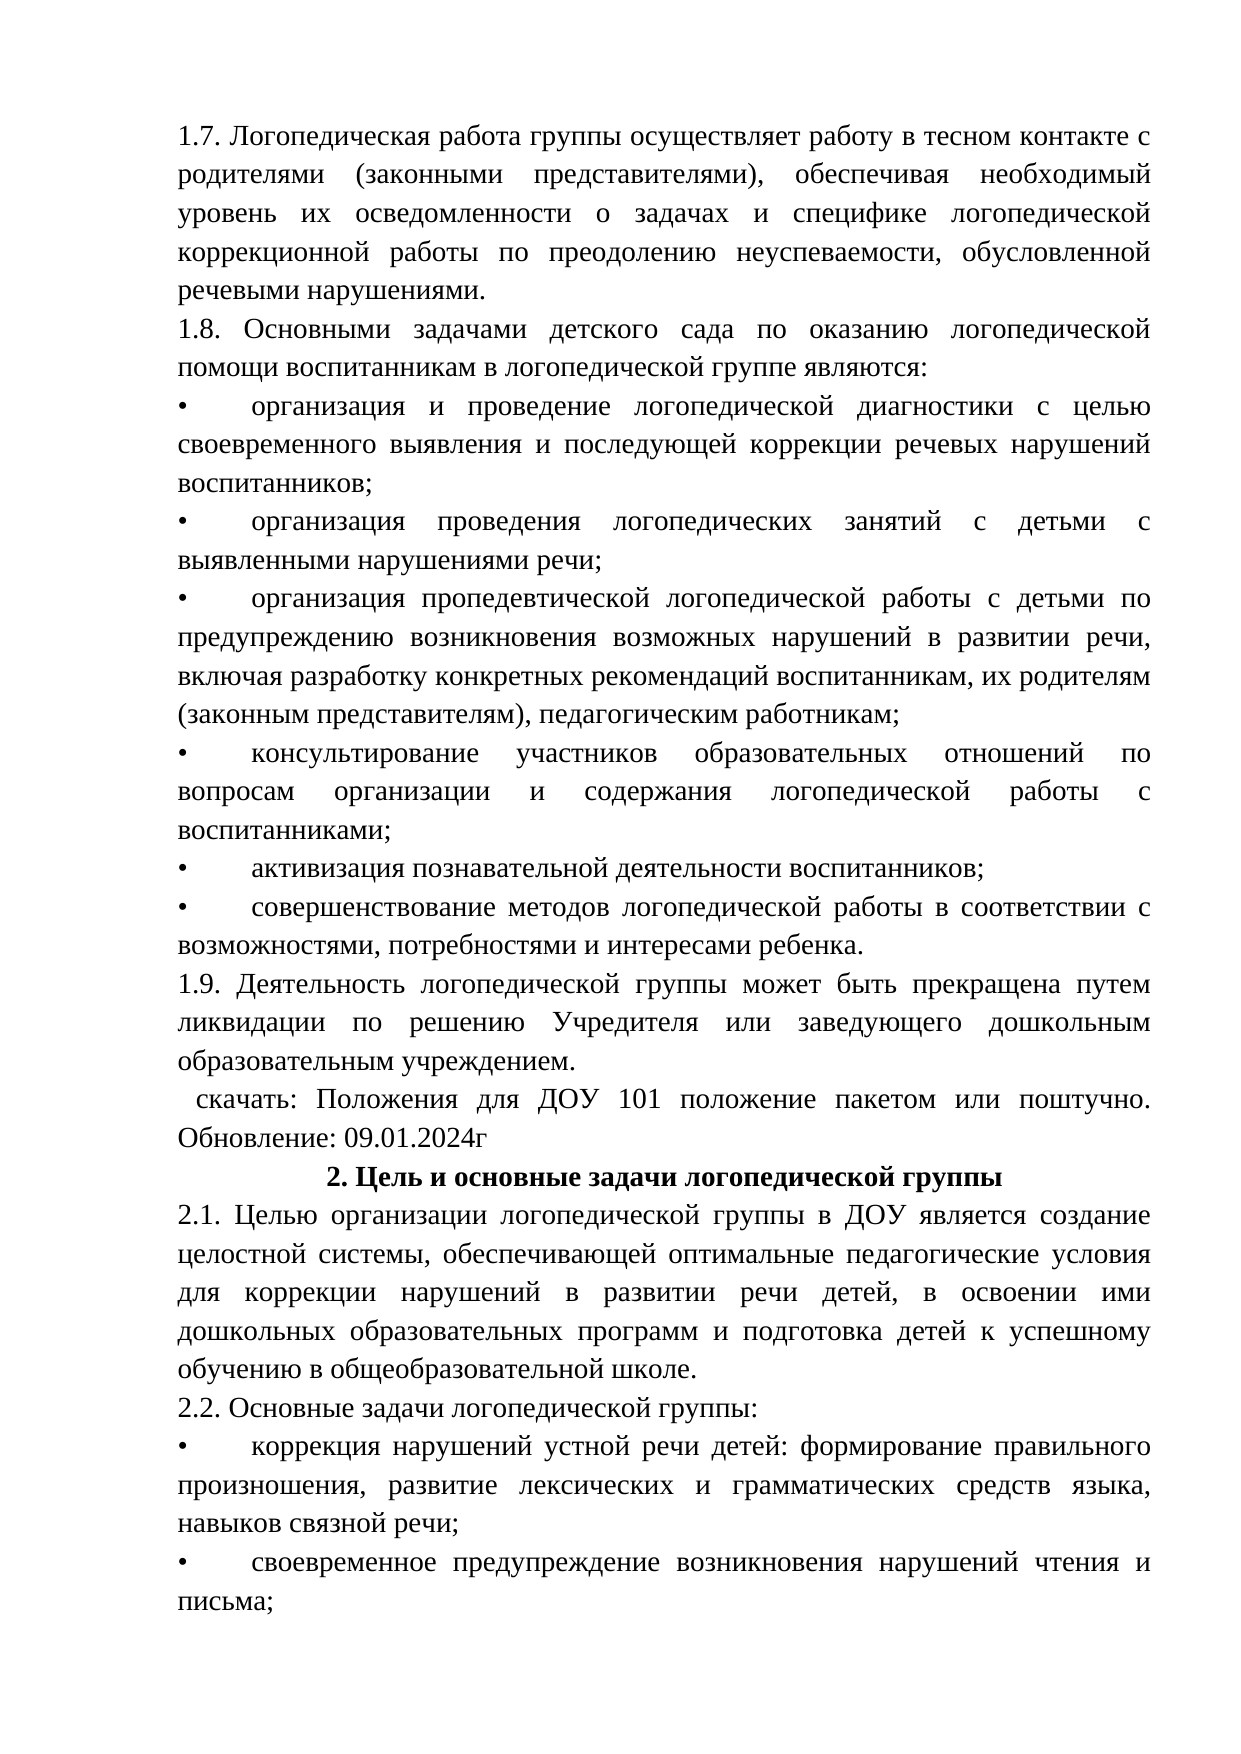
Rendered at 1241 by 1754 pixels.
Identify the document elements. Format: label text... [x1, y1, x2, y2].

text • организация проведения логопедических занятий с детьми с выявленными нарушениями речи; [177, 503, 1152, 576]
text 1.7. Логопедическая работа группы осуществляет работу в тесном контакте с родителями (законными представителями), обеспечивая необходимый уровень их осведомленности о задачах и специфике логопедической коррекционной работы по преодолению неуспеваемости, обусловленной речевыми нарушениями. [177, 118, 1152, 306]
text 1.8. Основными задачами детского сада по оказанию логопедической помощи воспитанникам в логопедической группе являются: [177, 311, 1152, 383]
text • организация пропедевтической логопедической работы с детьми по предупреждению возникновения возможных нарушений в развитии речи, включая разработку конкретных рекомендаций воспитанникам, их родителям (законным представителям), педагогическим работникам; [177, 581, 1152, 730]
text 2.2. Основные задачи логопедической группы: [177, 1390, 1152, 1423]
text скачать: Положения для ДОУ 101 положение пакетом или поштучно. Обновление: 09.01.2024г [177, 1082, 1152, 1154]
text • своевременное предупреждение возникновения нарушений чтения и письма; [177, 1544, 1152, 1616]
text 2.1. Целью организации логопедической группы в ДОУ является создание целостной системы, обеспечивающей оптимальные педагогические условия для коррекции нарушений в развитии речи детей, в освоении ими дошкольных образовательных программ и подготовка детей к успешному обучению в общеобразовательной школе. [177, 1197, 1152, 1385]
text 2. Цель и основные задачи логопедической группы [177, 1159, 1152, 1192]
text • консультирование участников образовательных отношений по вопросам организации и содержания логопедической работы с воспитанниками; [177, 735, 1152, 845]
text • совершенствование методов логопедической работы в соответствии с возможностями, потребностями и интересами ребенка. [177, 889, 1152, 961]
text • активизация познавательной деятельности воспитанников; [177, 850, 1152, 884]
text • коррекция нарушений устной речи детей: формирование правильного произношения, развитие лексических и грамматических средств языка, навыков связной речи; [177, 1428, 1152, 1539]
text 1.9. Деятельность логопедической группы может быть прекращена путем ликвидации по решению Учредителя или заведующего дошкольным образовательным учреждением. [177, 966, 1152, 1077]
text • организация и проведение логопедической диагностики с целью своевременного выявления и последующей коррекции речевых нарушений воспитанников; [177, 388, 1152, 498]
